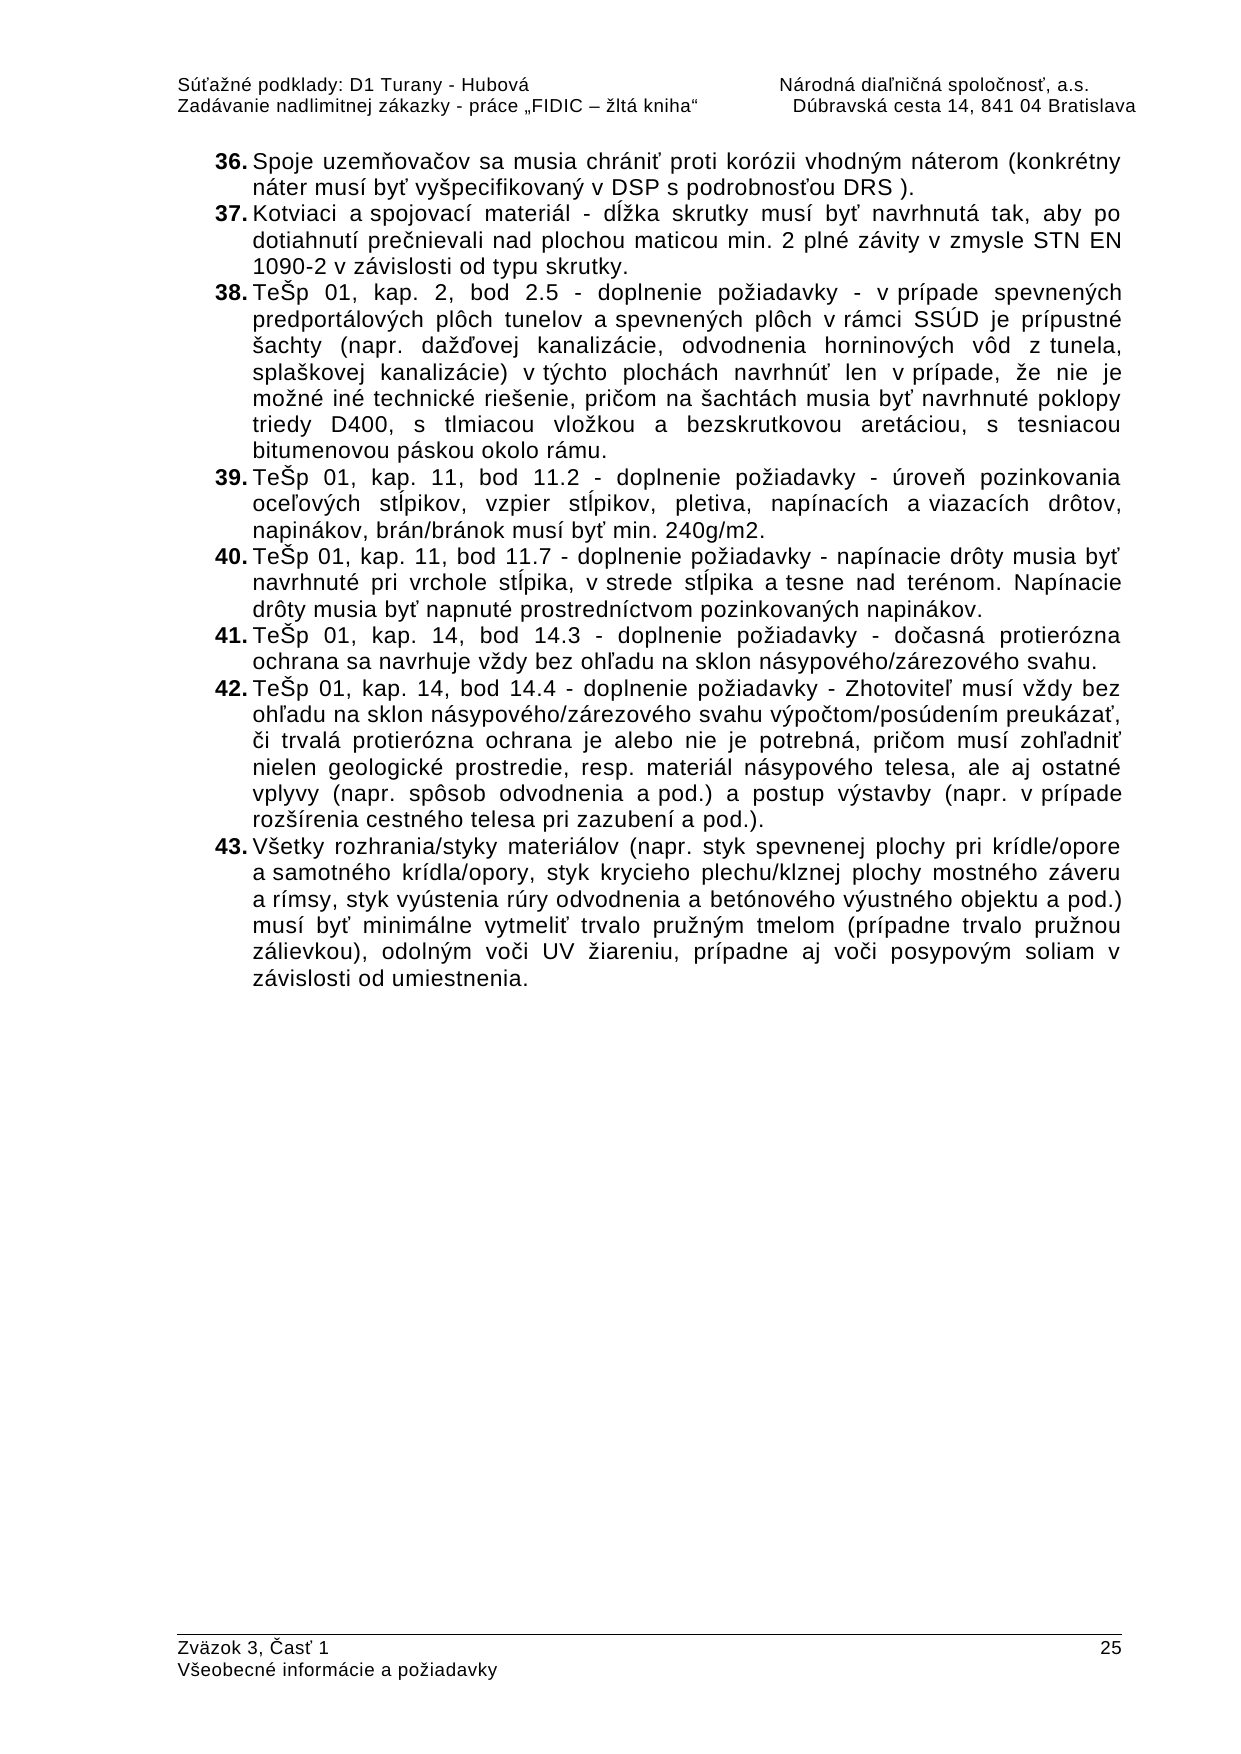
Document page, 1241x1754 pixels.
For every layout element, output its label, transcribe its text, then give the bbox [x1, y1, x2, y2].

list Kotviaci a spojovací materiál - dĺžka skrutky musí byť navrhnutá tak, aby po dotiahnutí prečnievali nad plochou maticou min. 2 plné závity v zmysle STN EN 1090-2 v závislosti od typu skrutky. [215, 200, 1122, 279]
list TeŠp 01, kap. 14, bod 14.3 - doplnenie požiadavky - dočasná protierózna ochrana sa navrhuje vždy bez ohľadu na sklon násypového/zárezového svahu. [215, 622, 1122, 675]
list Všetky rozhrania/styky materiálov (napr. styk spevnenej plochy pri krídle/opore a samotného krídla/opory, styk krycieho plechu/klznej plochy mostného záveru a rímsy, styk vyústenia rúry odvodnenia a betónového výustného objektu a pod.) musí byť minimálne vytmeliť trvalo pružným tmelom (prípadne trvalo pružnou zálievkou), odolným voči UV žiareniu, prípadne aj voči posypovým soliam v závislosti od umiestnenia. [215, 833, 1122, 991]
list Spoje uzemňovačov sa musia chrániť proti korózii vhodným náterom (konkrétny náter musí byť vyšpecifikovaný v DSP s podrobnosťou DRS ). [215, 148, 1122, 200]
list TeŠp 01, kap. 11, bod 11.2 - doplnenie požiadavky - úroveň pozinkovania oceľových stĺpikov, vzpier stĺpikov, pletiva, napínacích a viazacích drôtov, napinákov, brán/bránok musí byť min. 240g/m2. [215, 464, 1122, 543]
list TeŠp 01, kap. 14, bod 14.4 - doplnenie požiadavky - Zhotoviteľ musí vždy bez ohľadu na sklon násypového/zárezového svahu výpočtom/posúdením preukázať, či trvalá protierózna ochrana je alebo nie je potrebná, pričom musí zohľadniť nielen geologické prostredie, resp. materiál násypového telesa, ale aj ostatné vplyvy (napr. spôsob odvodnenia a pod.) a postup výstavby (napr. v prípade rozšírenia cestného telesa pri zazubení a pod.). [215, 675, 1122, 833]
list TeŠp 01, kap. 2, bod 2.5 - doplnenie požiadavky - v prípade spevnených predportálových plôch tunelov a spevnených plôch v rámci SSÚD je prípustné šachty (napr. dažďovej kanalizácie, odvodnenia horninových vôd z tunela, splaškovej kanalizácie) v týchto plochách navrhnúť len v prípade, že nie je možné iné technické riešenie, pričom na šachtách musia byť navrhnuté poklopy triedy D400, s tlmiacou vložkou a bezskrutkovou aretáciou, s tesniacou bitumenovou páskou okolo rámu. [215, 279, 1122, 464]
list TeŠp 01, kap. 11, bod 11.7 - doplnenie požiadavky - napínacie drôty musia byť navrhnuté pri vrchole stĺpika, v strede stĺpika a tesne nad terénom. Napínacie drôty musia byť napnuté prostredníctvom pozinkovaných napinákov. [215, 543, 1122, 622]
